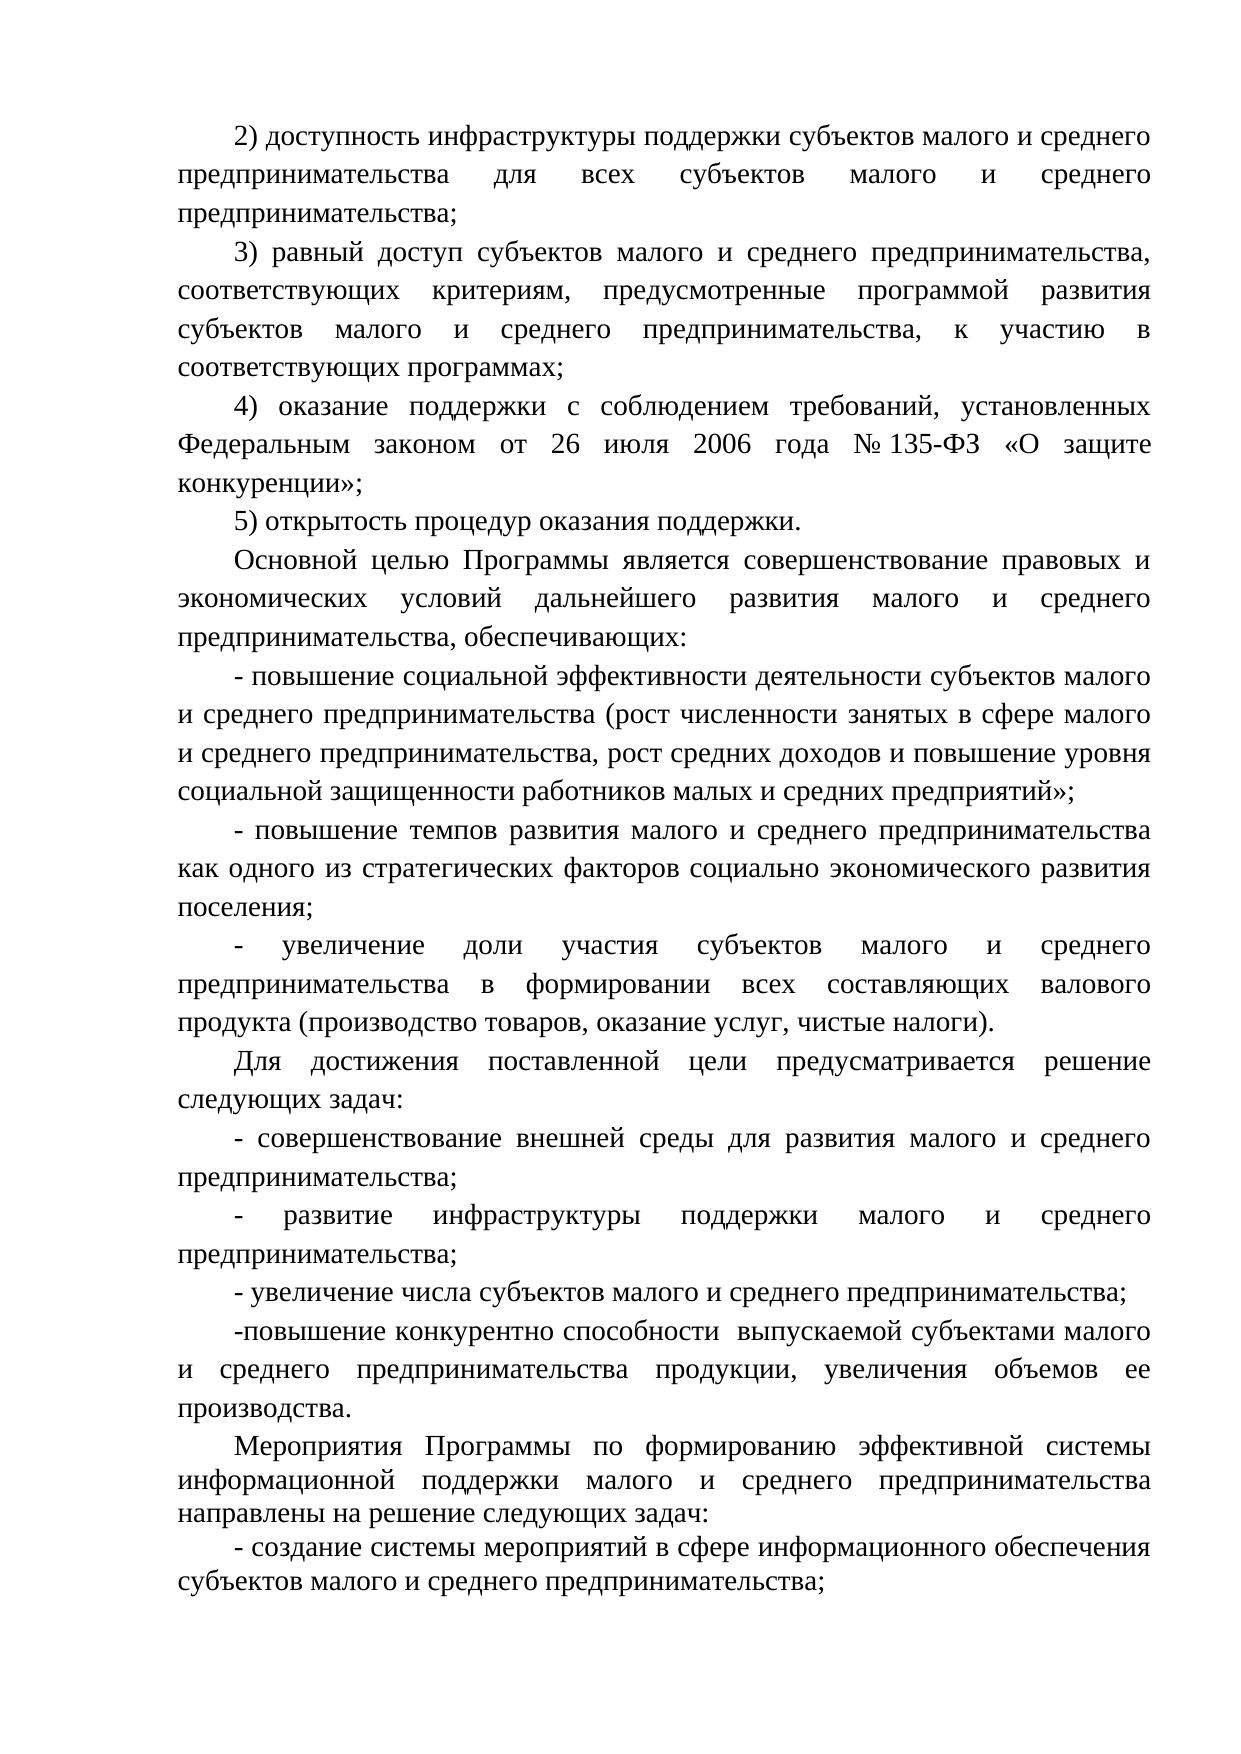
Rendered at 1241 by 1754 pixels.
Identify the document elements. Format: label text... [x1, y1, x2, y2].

text - создание системы мероприятий в сфере информационного обеспечения субъектов малого и среднего предпринимательства; [177, 1529, 1152, 1596]
text - повышение социальной эффективности деятельности субъектов малого и среднего предпринимательства (рост численности занятых в сфере малого и среднего предпринимательства, рост средних доходов и повышение уровня социальной защищенности работников малых и средних предприятий»; [177, 658, 1152, 807]
text Для достижения поставленной цели предусматривается решение следующих задач: [177, 1043, 1152, 1115]
text 4) оказание поддержки с соблюдением требований, установленных Федеральным законом от 26 июля 2006 года № 135-ФЗ «О защите конкуренции»; [177, 388, 1152, 498]
text - повышение темпов развития малого и среднего предпринимательства как одного из стратегических факторов социально экономического развития поселения; [177, 812, 1152, 922]
text Основной целью Программы является совершенствование правовых и экономических условий дальнейшего развития малого и среднего предпринимательства, обеспечивающих: [177, 542, 1152, 653]
text - увеличение числа субъектов малого и среднего предпринимательства; [177, 1274, 1152, 1308]
text - развитие инфраструктуры поддержки малого и среднего предпринимательства; [177, 1197, 1152, 1269]
text 2) доступность инфраструктуры поддержки субъектов малого и среднего предпринимательства для всех субъектов малого и среднего предпринимательства; [177, 118, 1152, 229]
text - увеличение доли участия субъектов малого и среднего предпринимательства в формировании всех составляющих валового продукта (производство товаров, оказание услуг, чистые налоги). [177, 927, 1152, 1038]
text 5) открытость процедур оказания поддержки. [177, 503, 1152, 537]
text -повышение конкурентно способности выпускаемой субъектами малого и среднего предпринимательства продукции, увеличения объемов ее производства. [177, 1313, 1152, 1423]
text Мероприятия Программы по формированию эффективной системы информационной поддержки малого и среднего предпринимательства направлены на решение следующих задач: [177, 1428, 1152, 1529]
text 3) равный доступ субъектов малого и среднего предпринимательства, соответствующих критериям, предусмотренные программой развития субъектов малого и среднего предпринимательства, к участию в соответствующих программах; [177, 234, 1152, 383]
text - совершенствование внешней среды для развития малого и среднего предпринимательства; [177, 1120, 1152, 1192]
